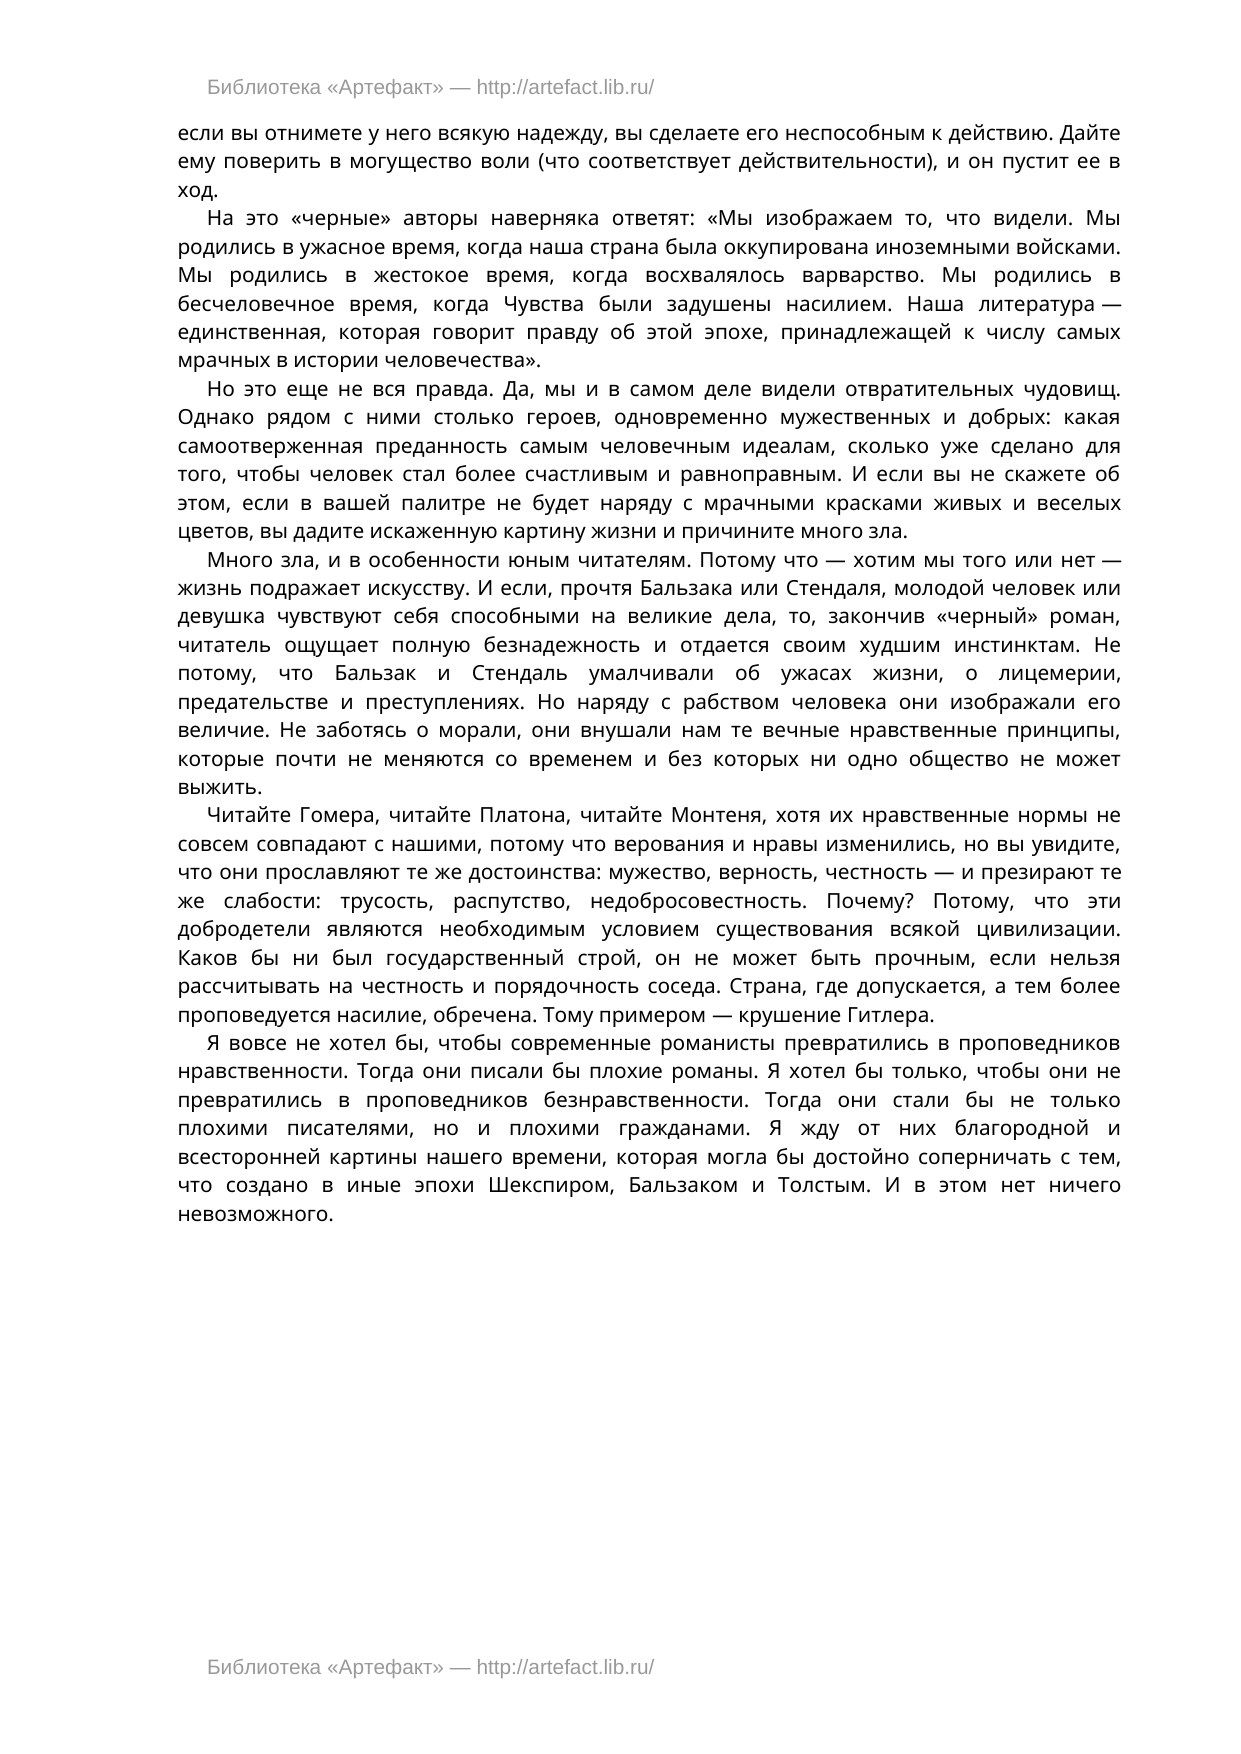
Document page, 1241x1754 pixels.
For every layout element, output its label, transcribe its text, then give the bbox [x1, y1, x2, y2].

text Читайте Гомера, читайте Платона, читайте Монтеня, хотя их нравственные нормы не совсем совпадают с нашими, потому что верования и нравы изменились, но вы увидите, что они прославляют те же достоинства: мужество, верность, честность — и презирают те же слабости: трусость, распутство, недобросовестность. Почему? Потому, что эти добродетели являются необходимым условием существования всякой цивилизации. Каков бы ни был государственный строй, он не может быть прочным, если нельзя рассчитывать на честность и порядочность соседа. Страна, где допускается, а тем более проповедуется насилие, обречена. Тому примером — крушение Гитлера. [177, 801, 1122, 1028]
text Но это еще не вся правда. Да, мы и в самом деле видели отвратительных чудовищ. Однако рядом с ними столько героев, одновременно мужественных и добрых: какая самоотверженная преданность самым человечным идеалам, сколько уже сделано для того, чтобы человек стал более счастливым и равноправным. И если вы не скажете об этом, если в вашей палитре не будет наряду с мрачными красками живых и веселых цветов, вы дадите искаженную картину жизни и причините много зла. [177, 374, 1122, 545]
text Я вовсе не хотел бы, чтобы современные романисты превратились в проповедников нравственности. Тогда они писали бы плохие романы. Я хотел бы только, чтобы они не превратились в проповедников безнравственности. Тогда они стали бы не только плохими писателями, но и плохими гражданами. Я жду от них благородной и всесторонней картины нашего времени, которая могла бы достойно соперничать с тем, что создано в иные эпохи Шекспиром, Бальзаком и Толстым. И в этом нет ничего невозможного. [177, 1028, 1122, 1227]
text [177, 118, 1122, 203]
text Много зла, и в особенности юным читателям. Потому что — хотим мы того или нет — жизнь подражает искусству. И если, прочтя Бальзака или Стендаля, молодой человек или девушка чувствуют себя способными на великие дела, то, закончив «черный» роман, читатель ощущает полную безнадежность и отдается своим худшим инстинктам. Не потому, что Бальзак и Стендаль умалчивали об ужасах жизни, о лицемерии, предательстве и преступлениях. Но наряду с рабством человека они изображали его величие. Не заботясь о морали, они внушали нам те вечные нравственные принципы, которые почти не меняются со временем и без которых ни одно общество не может выжить. [177, 545, 1122, 801]
text На это «черные» авторы наверняка ответят: «Мы изображаем то, что видели. Мы родились в ужасное время, когда наша страна была оккупирована иноземными войсками. Мы родились в жестокое время, когда восхвалялось варварство. Мы родились в бесчеловечное время, когда Чувства были задушены насилием. Наша литература — единственная, которая говорит правду об этой эпохе, принадлежащей к числу самых мрачных в истории человечества». [177, 203, 1122, 374]
